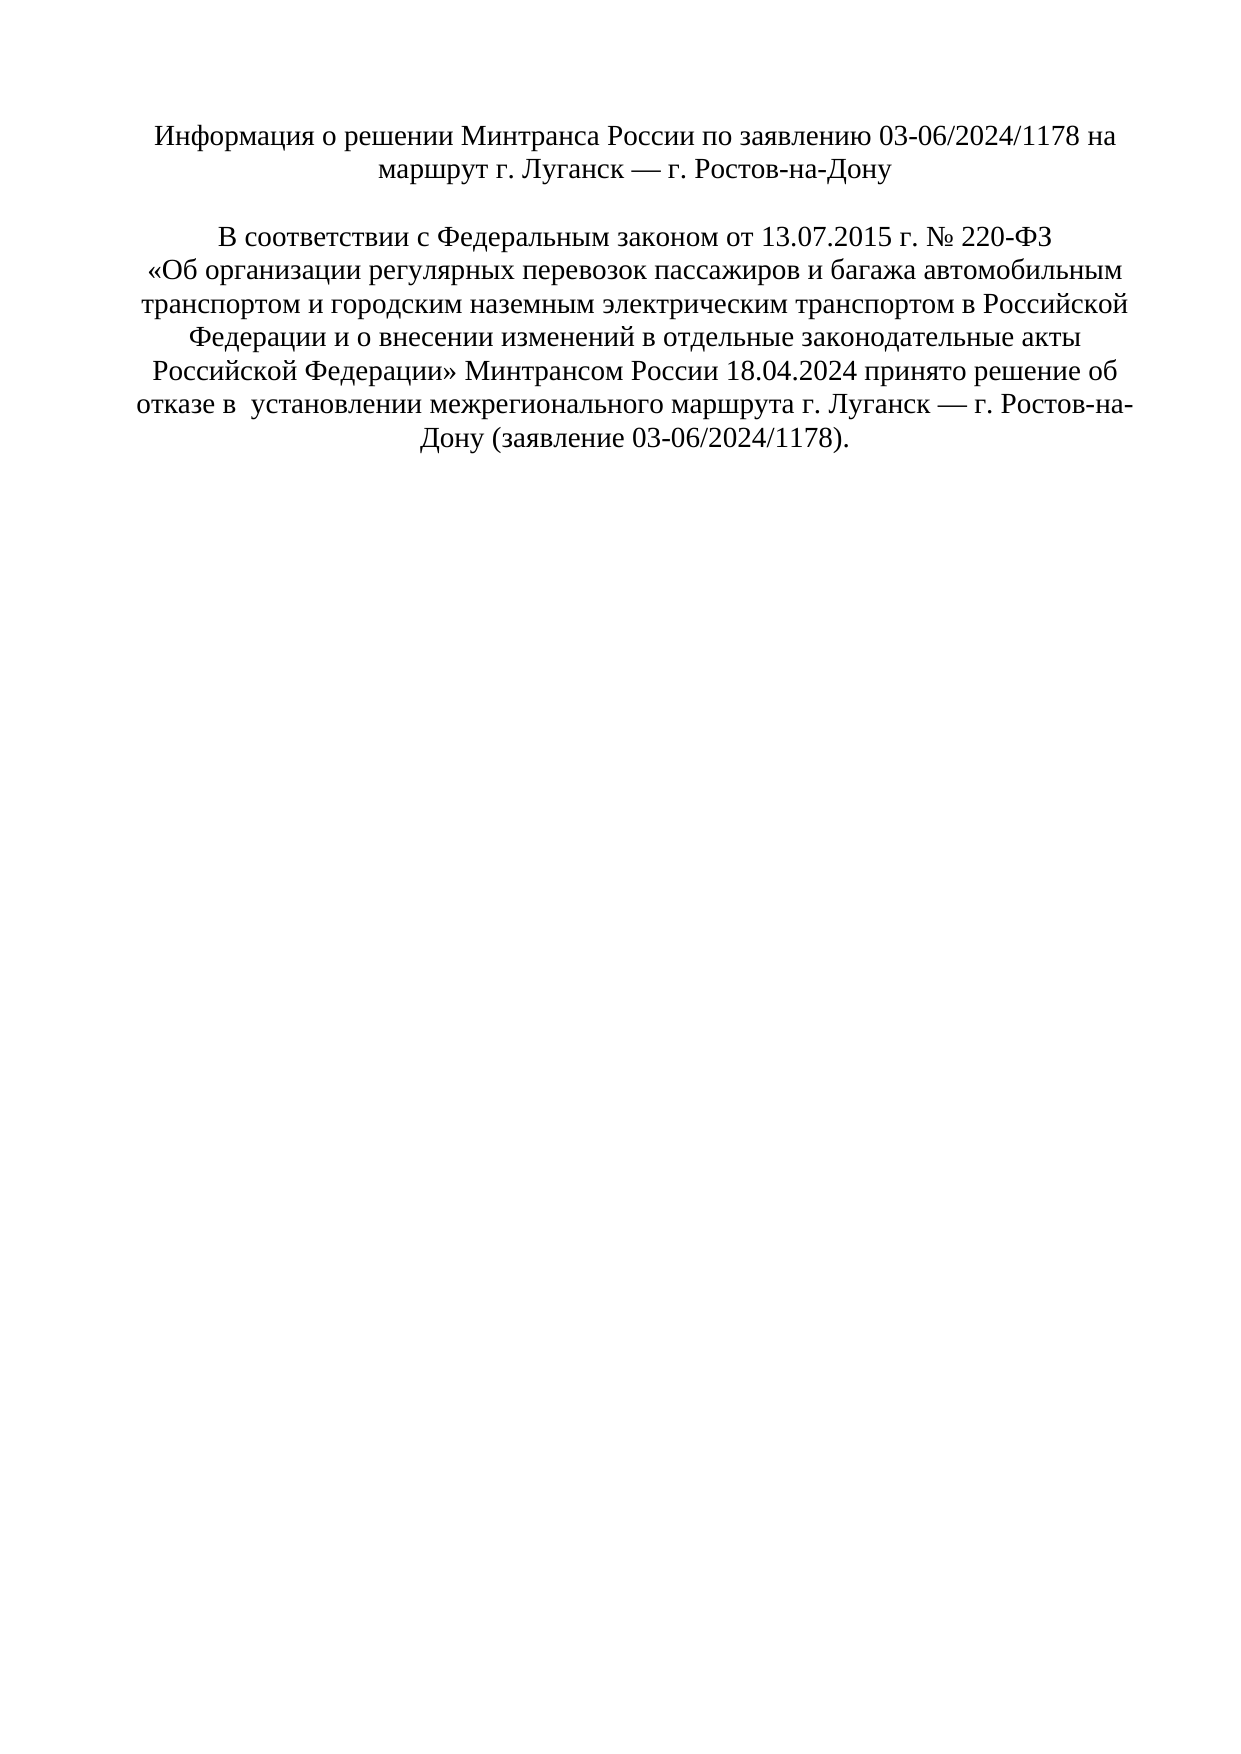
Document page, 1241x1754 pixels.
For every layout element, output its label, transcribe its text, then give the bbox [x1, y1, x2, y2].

text В соответствии с Федеральным законом от 13.07.2015 г. № 220-ФЗ «Об организации регулярных перевозок пассажиров и багажа автомобильным транспортом и городским наземным электрическим транспортом в Российской Федерации и о внесении изменений в отдельные законодательные акты Российской Федерации» Минтрансом России 18.04.2024 принято решение об отказе в установлении межрегионального маршрута г. Луганск — г. Ростов-на-Дону (заявление 03-06/2024/1178). [118, 219, 1152, 453]
text Информация о решении Минтранса России по заявлению 03-06/2024/1178 на маршрут г. Луганск — г. Ростов-на-Дону [118, 118, 1152, 185]
